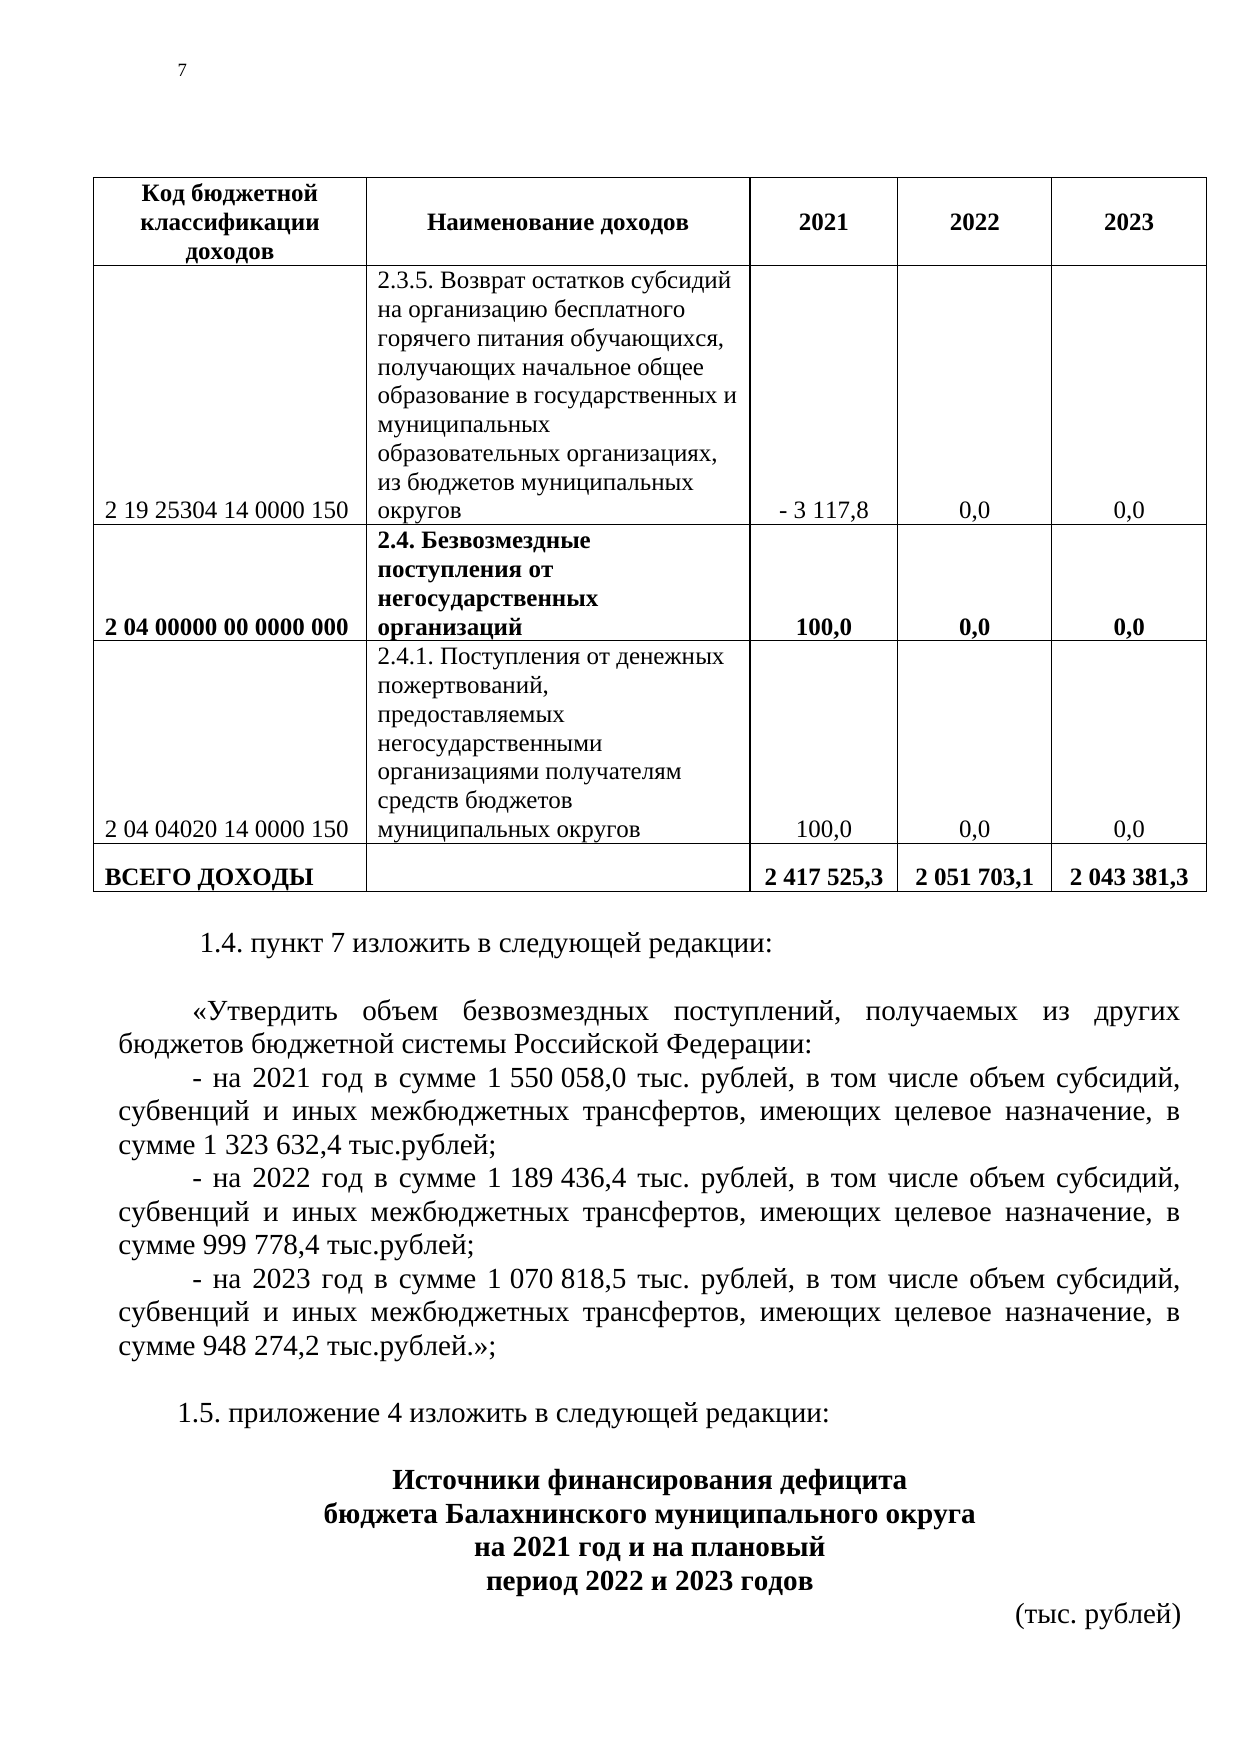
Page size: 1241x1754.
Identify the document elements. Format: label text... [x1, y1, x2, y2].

table_cell 0,0 [1052, 525, 1206, 640]
table_cell 2.3.5. Возврат остатков субсидий на организацию бесплатного горячего питания обучающихся, получающих начальное общее образование в государственных и муниципальных образовательных организациях, из бюджетов муниципальных округов [367, 266, 749, 524]
text - на 2021 год в сумме 1 550 058,0 тыс. рублей, в том числе объем субсидий, субвенций и иных межбюджетных трансфертов, имеющих целевое назначение, в сумме 1 323 632,4 тыс.рублей; [118, 1060, 1181, 1160]
table_header Код бюджетной классификации доходов [94, 178, 366, 264]
table_cell 0,0 [1052, 641, 1206, 843]
table_cell 2 19 25304 14 0000 150 [94, 266, 366, 524]
title на 2021 год и на плановый [118, 1529, 1181, 1563]
table_cell 2 417 525,3 [751, 844, 897, 891]
table_cell 0,0 [898, 525, 1051, 640]
table_cell 2.4. Безвозмездные поступления от негосударственных организаций [367, 525, 749, 640]
table_cell [367, 844, 749, 891]
text 1.5. приложение 4 изложить в следующей редакции: [118, 1395, 1181, 1429]
text - на 2023 год в сумме 1 070 818,5 тыс. рублей, в том числе объем субсидий, субвенций и иных межбюджетных трансфертов, имеющих целевое назначение, в сумме 948 274,2 тыс.рублей.»; [118, 1261, 1181, 1362]
table_cell 2.4.1. Поступления от денежных пожертвований, предоставляемых негосударственными организациями получателям средств бюджетов муниципальных округов [367, 641, 749, 843]
table_cell 2 043 381,3 [1052, 844, 1206, 891]
text - на 2022 год в сумме 1 189 436,4 тыс. рублей, в том числе объем субсидий, субвенций и иных межбюджетных трансфертов, имеющих целевое назначение, в сумме 999 778,4 тыс.рублей; [118, 1160, 1181, 1261]
table_cell 100,0 [751, 525, 897, 640]
table_header Наименование доходов [367, 178, 749, 264]
text 1.4. пункт 7 изложить в следующей редакции: [118, 926, 1181, 959]
table_cell 0,0 [898, 266, 1051, 524]
table_cell ВСЕГО ДОХОДЫ [94, 844, 366, 891]
table_cell - 3 117,8 [751, 266, 897, 524]
table_cell 2 04 00000 00 0000 000 [94, 525, 366, 640]
table_cell 100,0 [751, 641, 897, 843]
table_cell 2 051 703,1 [898, 844, 1051, 891]
table_cell 0,0 [1052, 266, 1206, 524]
text (тыс. рублей) [118, 1596, 1181, 1630]
table_header 2021 [751, 178, 897, 264]
table_header 2022 [898, 178, 1051, 264]
table_cell 2 04 04020 14 0000 150 [94, 641, 366, 843]
text «Утвердить объем безвозмездных поступлений, получаемых из других бюджетов бюджетной системы Российской Федерации: [118, 993, 1181, 1060]
title бюджета Балахнинского муниципального округа [118, 1496, 1181, 1529]
table_header 2023 [1052, 178, 1206, 264]
table_cell 0,0 [898, 641, 1051, 843]
title период 2022 и 2023 годов [118, 1563, 1181, 1596]
title Источники финансирования дефицита [118, 1462, 1181, 1496]
